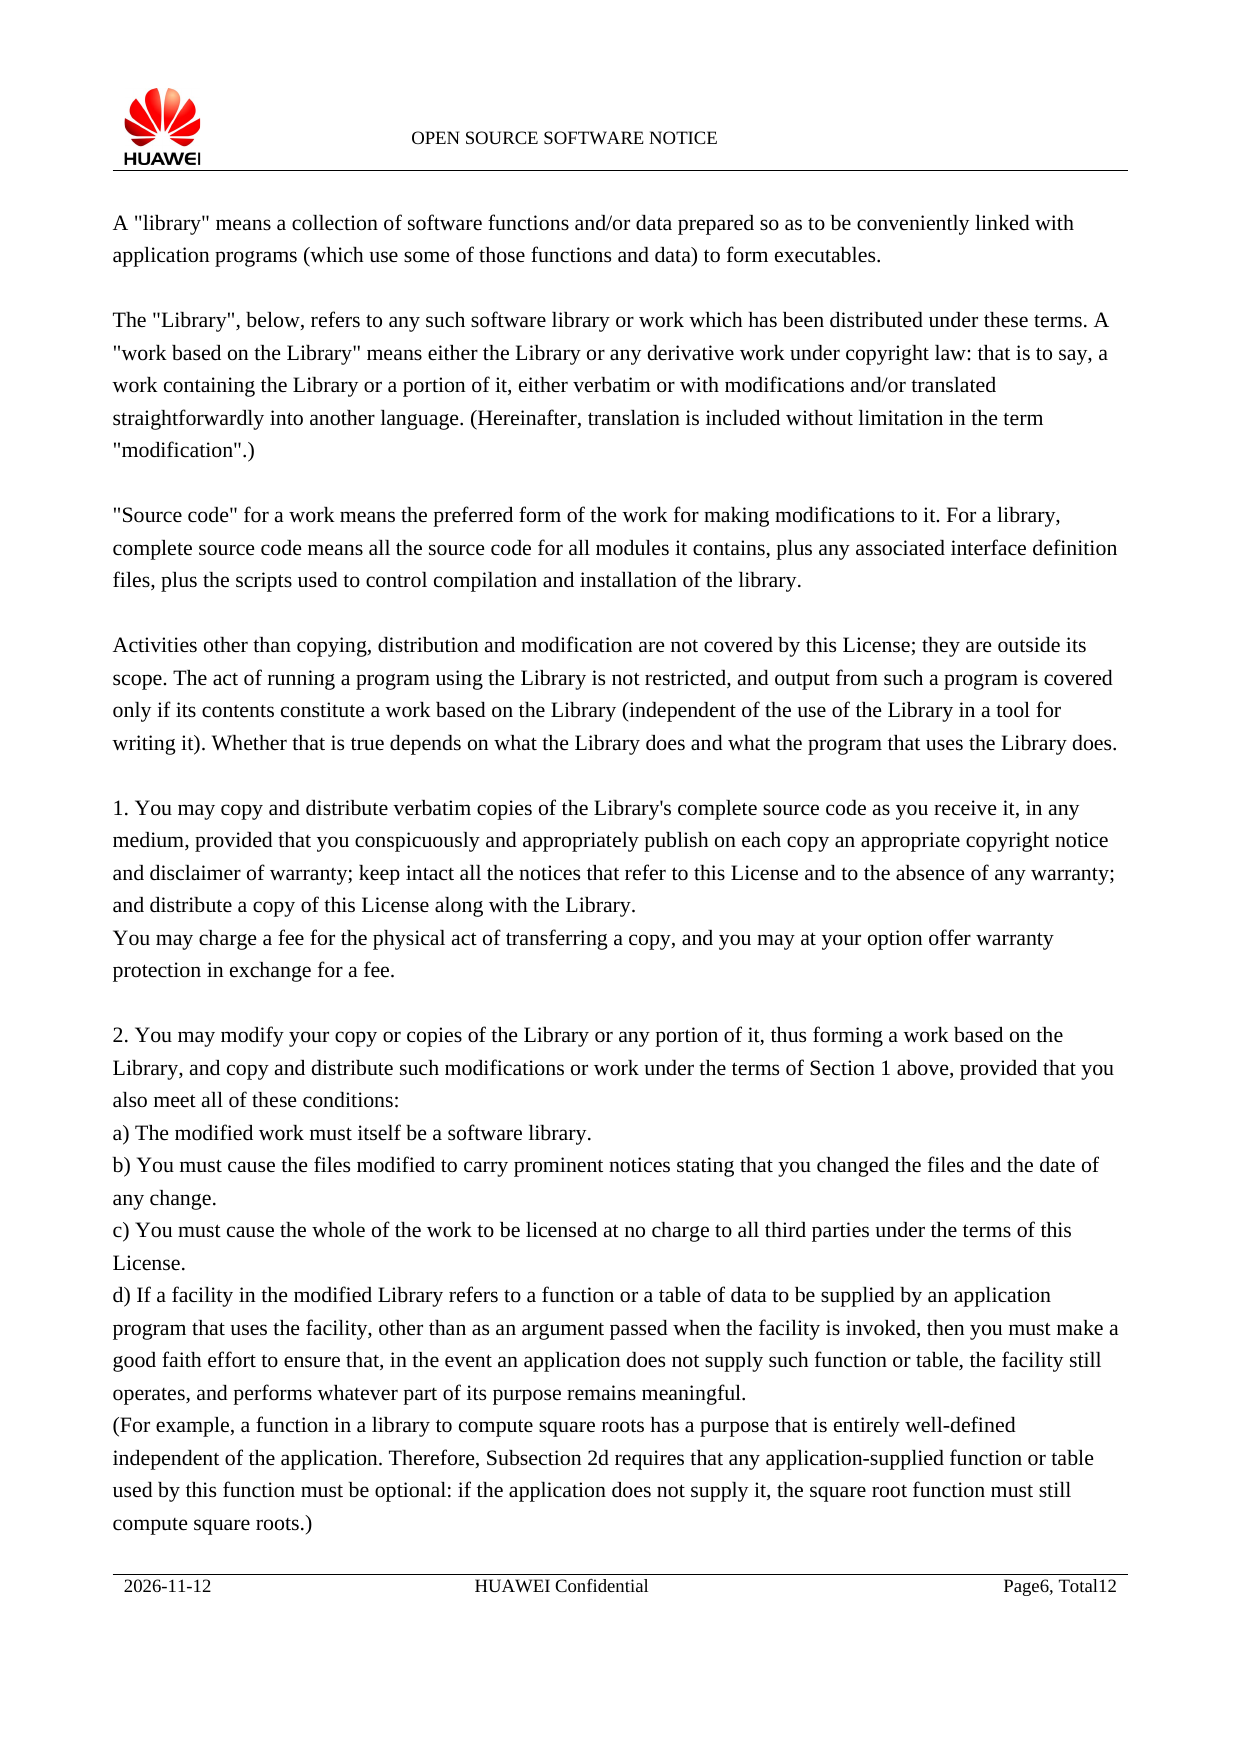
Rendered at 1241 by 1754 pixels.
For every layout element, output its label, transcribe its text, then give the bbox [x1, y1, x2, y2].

picture [124, 88, 201, 165]
